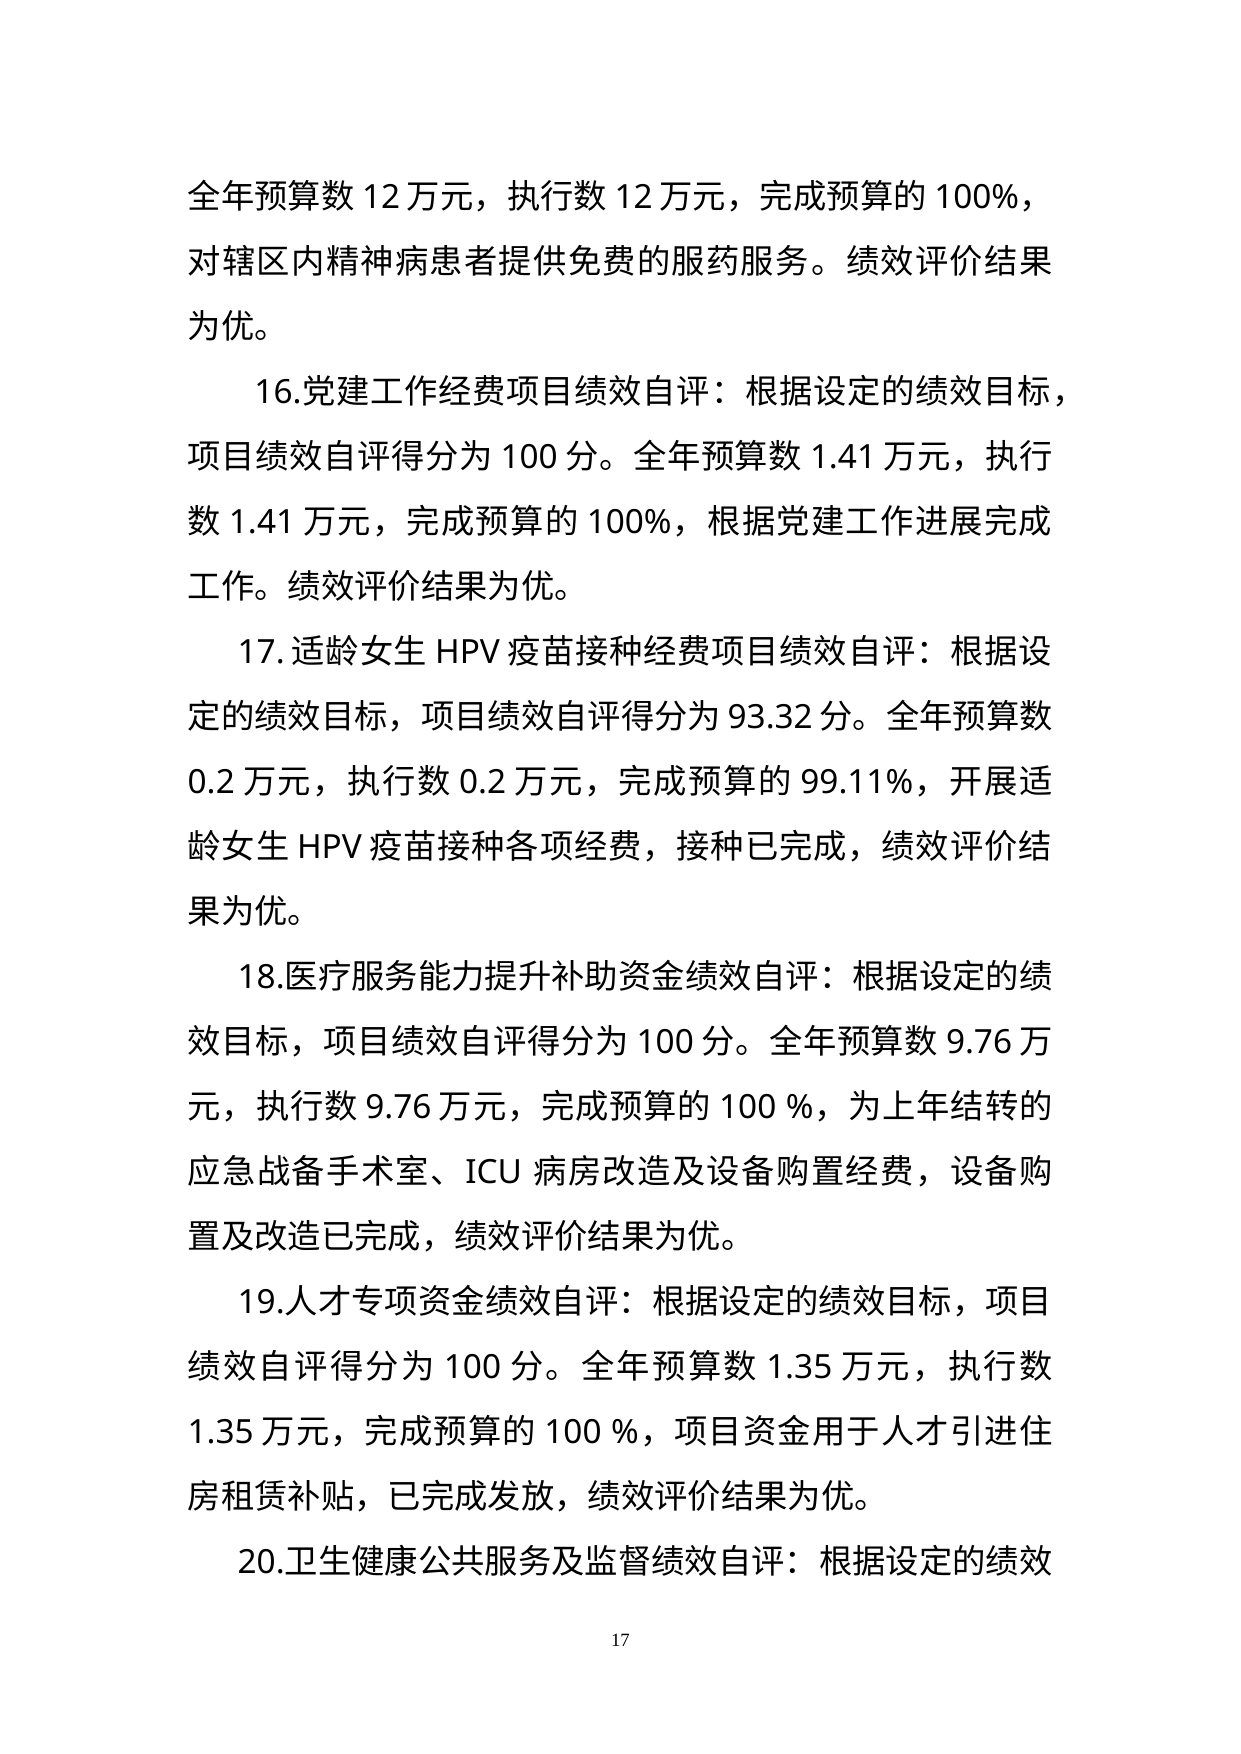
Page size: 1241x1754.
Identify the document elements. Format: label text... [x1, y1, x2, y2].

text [187, 1527, 1053, 1592]
text 18.医疗服务能力提升补助资金绩效自评：根据设定的绩效目标，项目绩效自评得分为100分。全年预算数9.76万元，执行数9.76万元，完成预算的100 %，为上年结转的应急战备手术室、ICU 病房改造及设备购置经费，设备购置及改造已完成，绩效评价结果为优。 [187, 942, 1053, 1267]
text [187, 162, 1053, 357]
text 17. 适龄女生HPV疫苗接种经费项目绩效自评：根据设定的绩效目标，项目绩效自评得分为93.32分。全年预算数0.2万元，执行数0.2万元，完成预算的99.11%，开展适龄女生HPV疫苗接种各项经费，接种已完成，绩效评价结果为优。 [187, 617, 1053, 942]
text 16.党建工作经费项目绩效自评：根据设定的绩效目标，项目绩效自评得分为100分。全年预算数1.41万元，执行数1.41万元，完成预算的100%，根据党建工作进展完成工作。绩效评价结果为优。 [187, 357, 1053, 617]
text 19.人才专项资金绩效自评：根据设定的绩效目标，项目绩效自评得分为100分。全年预算数1.35万元，执行数1.35万元，完成预算的100 %，项目资金用于人才引进住房租赁补贴，已完成发放，绩效评价结果为优。 [187, 1267, 1053, 1527]
